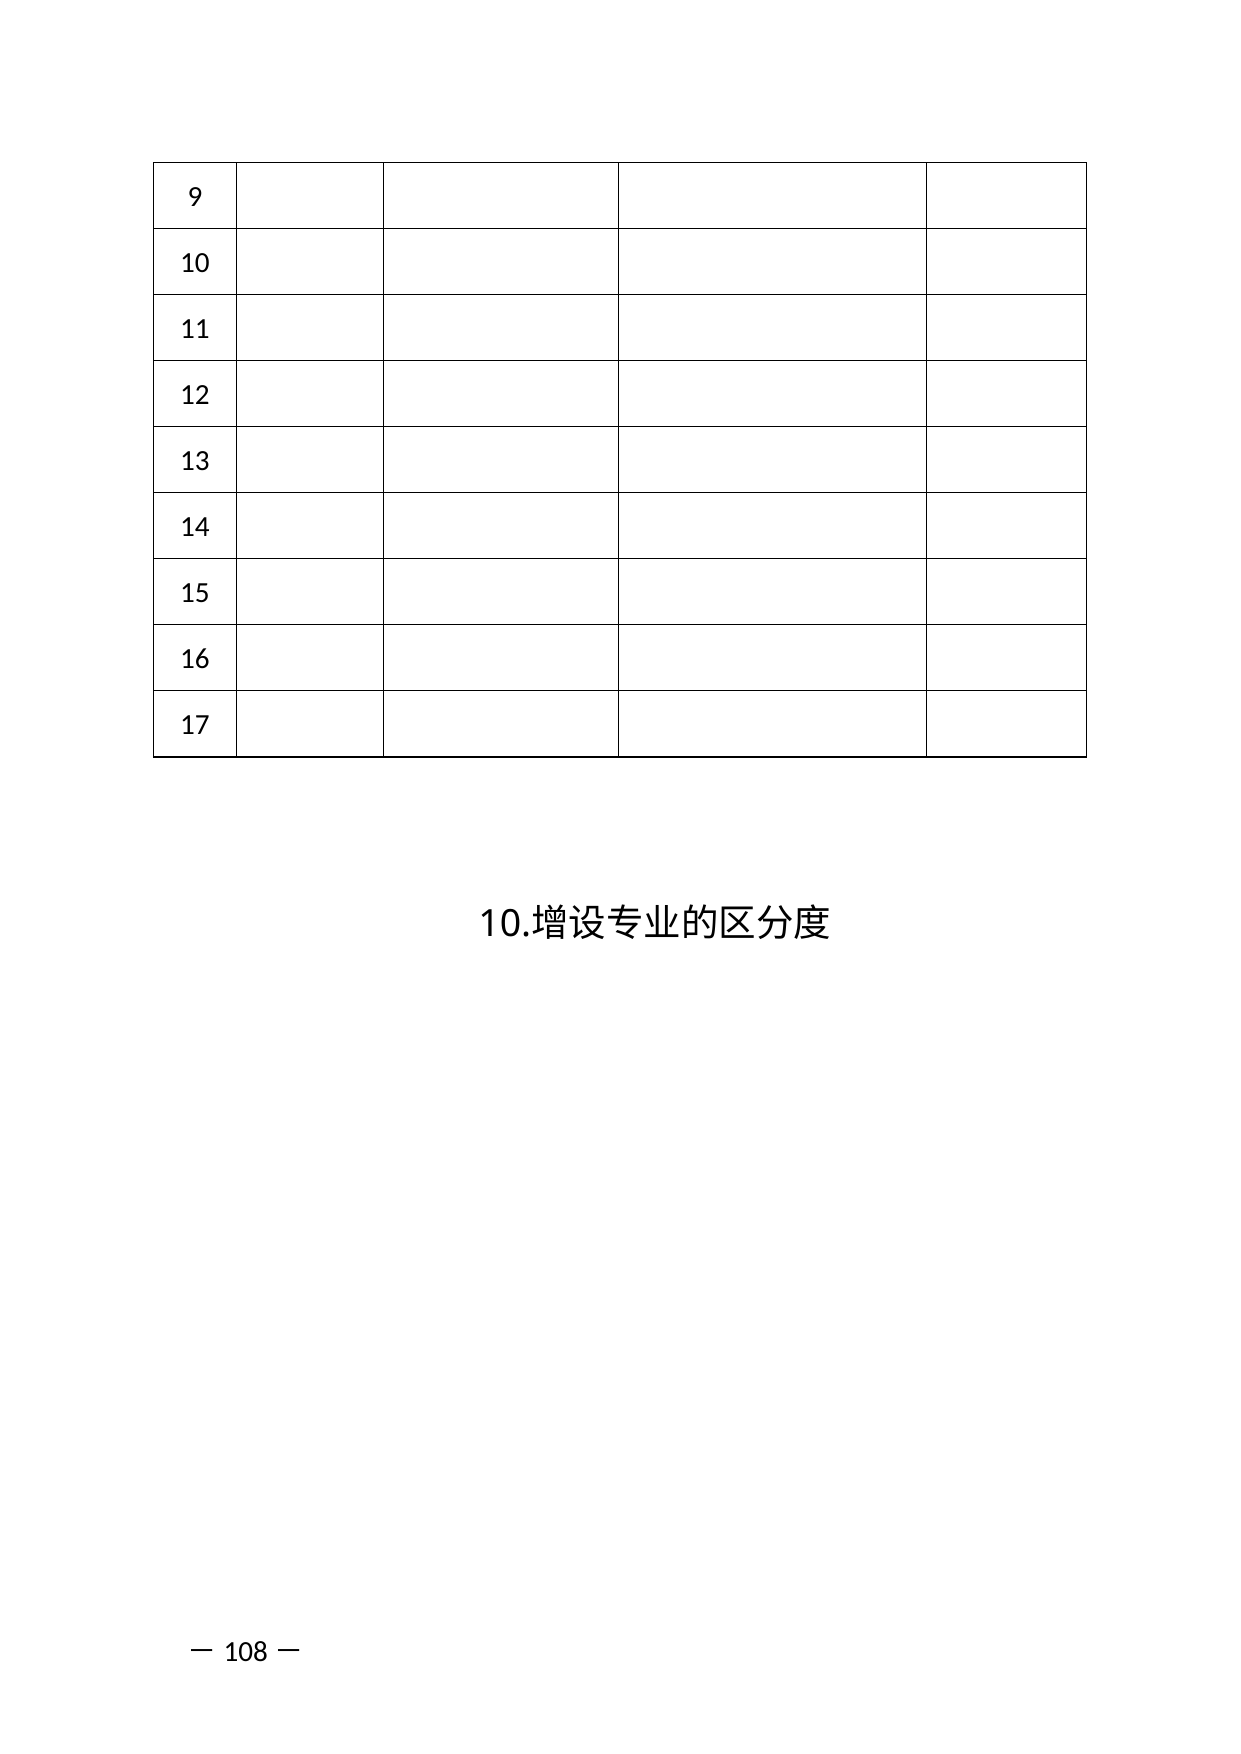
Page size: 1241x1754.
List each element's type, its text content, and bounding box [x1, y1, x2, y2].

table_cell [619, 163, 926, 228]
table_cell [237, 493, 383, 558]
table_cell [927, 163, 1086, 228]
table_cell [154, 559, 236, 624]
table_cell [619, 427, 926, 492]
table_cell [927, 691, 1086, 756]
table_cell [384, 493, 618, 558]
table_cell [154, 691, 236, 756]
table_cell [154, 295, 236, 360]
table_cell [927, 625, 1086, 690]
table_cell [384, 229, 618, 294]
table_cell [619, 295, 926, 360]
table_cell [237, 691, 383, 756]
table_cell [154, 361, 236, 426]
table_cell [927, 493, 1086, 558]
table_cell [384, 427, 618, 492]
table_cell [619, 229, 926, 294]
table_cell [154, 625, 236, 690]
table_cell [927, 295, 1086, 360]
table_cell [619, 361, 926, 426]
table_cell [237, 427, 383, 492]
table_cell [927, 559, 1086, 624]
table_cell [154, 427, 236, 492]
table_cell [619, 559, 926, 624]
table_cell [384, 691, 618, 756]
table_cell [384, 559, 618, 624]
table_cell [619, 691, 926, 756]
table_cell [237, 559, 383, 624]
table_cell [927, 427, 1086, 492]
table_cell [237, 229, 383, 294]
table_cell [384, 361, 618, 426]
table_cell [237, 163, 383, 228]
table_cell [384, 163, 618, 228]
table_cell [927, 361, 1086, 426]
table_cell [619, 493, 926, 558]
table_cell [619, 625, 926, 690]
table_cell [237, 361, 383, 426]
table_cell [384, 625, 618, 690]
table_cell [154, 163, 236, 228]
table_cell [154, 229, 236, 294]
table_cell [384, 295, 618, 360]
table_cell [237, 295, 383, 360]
text 10.增设专业的区分度 [200, 887, 1053, 952]
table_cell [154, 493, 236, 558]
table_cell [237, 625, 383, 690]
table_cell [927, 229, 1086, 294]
